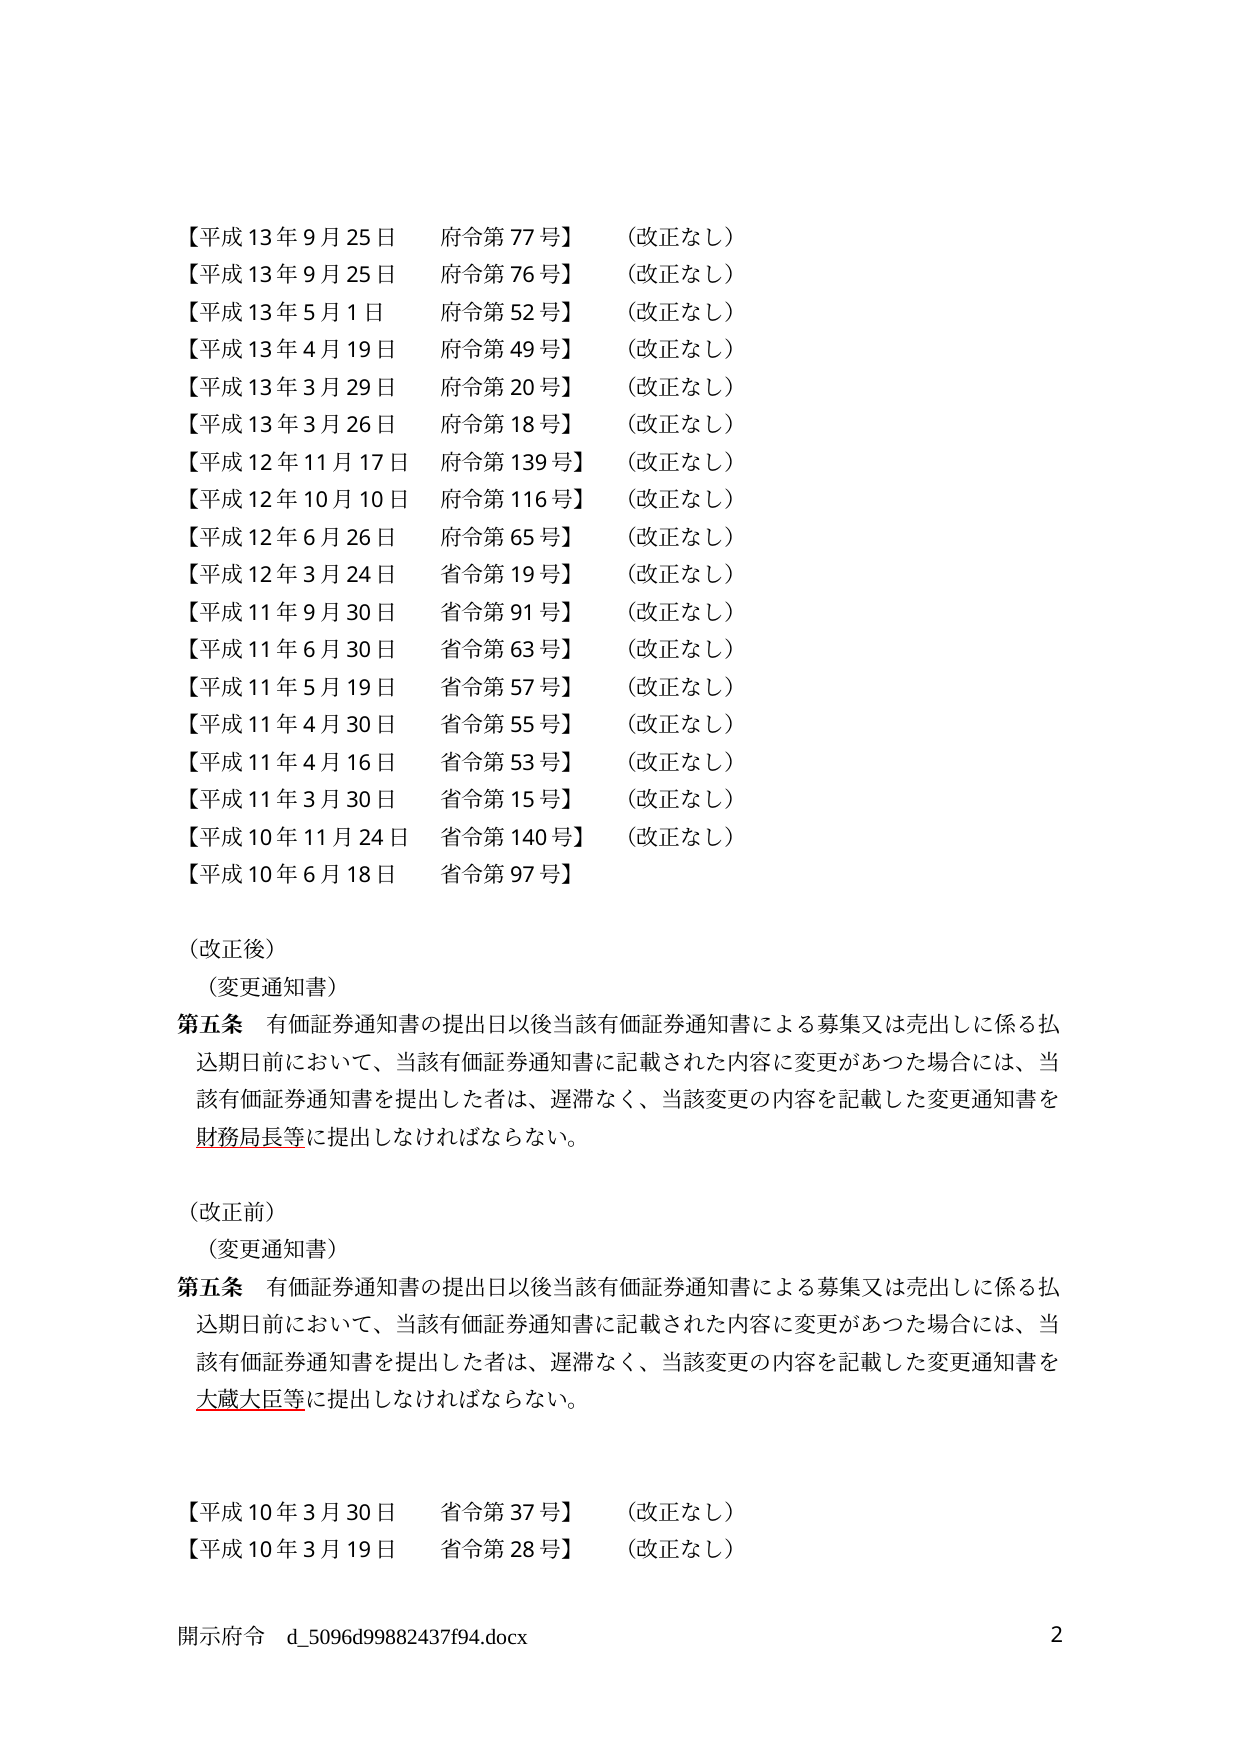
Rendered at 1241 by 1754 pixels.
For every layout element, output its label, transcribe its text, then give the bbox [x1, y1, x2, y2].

text 第五条 有価証券通知書の提出日以後当該有価証券通知書による募集又は売出しに係る払込期日前において、当該有価証券通知書に記載された内容に変更があつた場合には、当該有価証券通知書を提出した者は、遅滞なく、当該変更の内容を記載した変更通知書を財務局長等に提出しなければならない。 [177, 1004, 1063, 1154]
text （改正前） [177, 1192, 1063, 1229]
text 【平成11年6月30日 省令第63号】 （改正なし） [177, 629, 1063, 667]
text 【平成10年3月30日 省令第37号】 （改正なし） [177, 1492, 1063, 1529]
text （変更通知書） [196, 1229, 1063, 1267]
text 【平成11年4月16日 省令第53号】 （改正なし） [177, 742, 1063, 779]
text 【平成12年10月10日 府令第116号】 （改正なし） [177, 479, 1063, 517]
text 【平成13年3月26日 府令第18号】 （改正なし） [177, 404, 1063, 442]
text 【平成11年3月30日 省令第15号】 （改正なし） [177, 779, 1063, 817]
text 【平成13年3月29日 府令第20号】 （改正なし） [177, 367, 1063, 404]
text 【平成11年4月30日 省令第55号】 （改正なし） [177, 704, 1063, 742]
text 【平成10年11月24日 省令第140号】 （改正なし） [177, 817, 1063, 854]
text 【平成12年11月17日 府令第139号】 （改正なし） [177, 442, 1063, 479]
text 【平成13年9月25日 府令第77号】 （改正なし） [177, 217, 1063, 254]
text 【平成12年3月24日 省令第19号】 （改正なし） [177, 554, 1063, 592]
text （変更通知書） [196, 967, 1063, 1004]
text 【平成13年4月19日 府令第49号】 （改正なし） [177, 329, 1063, 367]
text 【平成11年9月30日 省令第91号】 （改正なし） [177, 592, 1063, 629]
text 【平成10年6月18日 省令第97号】 [177, 854, 1063, 892]
text 【平成11年5月19日 省令第57号】 （改正なし） [177, 667, 1063, 704]
text 【平成12年6月26日 府令第65号】 （改正なし） [177, 517, 1063, 554]
text （改正後） [177, 929, 1063, 967]
text 【平成10年3月19日 省令第28号】 （改正なし） [177, 1529, 1063, 1567]
text 【平成13年9月25日 府令第76号】 （改正なし） [177, 254, 1063, 292]
text 【平成13年5月1日 府令第52号】 （改正なし） [177, 292, 1063, 329]
text 第五条 有価証券通知書の提出日以後当該有価証券通知書による募集又は売出しに係る払込期日前において、当該有価証券通知書に記載された内容に変更があつた場合には、当該有価証券通知書を提出した者は、遅滞なく、当該変更の内容を記載した変更通知書を大蔵大臣等に提出しなければならない。 [177, 1267, 1063, 1417]
